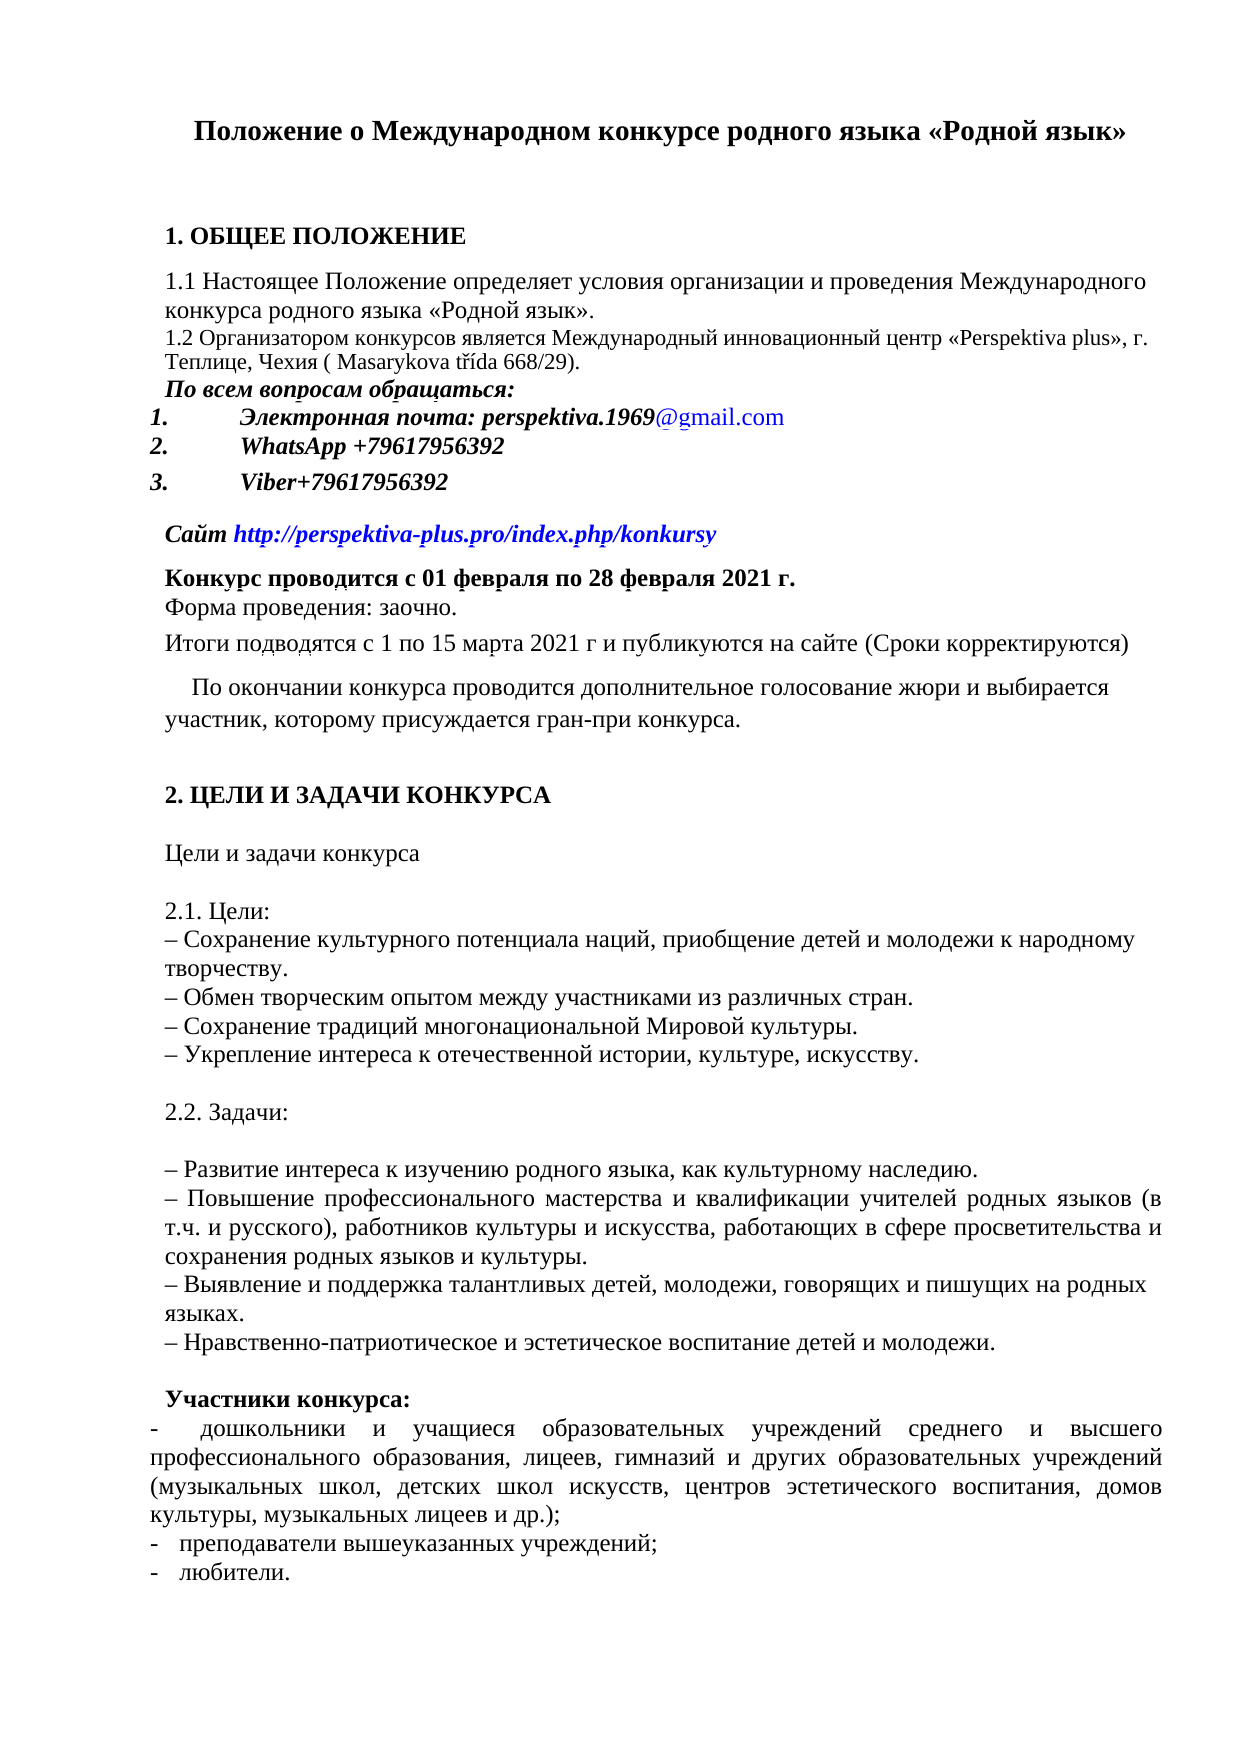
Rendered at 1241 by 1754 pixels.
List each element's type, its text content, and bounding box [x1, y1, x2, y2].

list Электронная почта: perspektiva.1969@gmail.com [150, 403, 1163, 431]
text Итоги подводятся с 1 по 15 марта 2021 г и публикуются на сайте (Сроки корректируются) [164, 628, 1163, 656]
text – Повышение профессионального мастерства и квалификации учителей родных языков (в т.ч. и русского), работников культуры и искусства, работающих в сфере просветительства и сохранения родных языков и культуры. [164, 1183, 1163, 1269]
text 1.1 Настоящее Положение определяет условия организации и проведения Международного конкурса родного языка «Родной язык». [164, 266, 1163, 324]
text Сайт http://perspektiva-plus.pro/index.php/konkursy [164, 519, 1163, 548]
list дошкольники и учащиеся образовательных учреждений среднего и высшего профессионального образования, лицеев, гимназий и других образовательных учреждений (музыкальных школ, детских школ искусств, центров эстетического воспитания, домов культуры, музыкальных лицеев и др.); [150, 1413, 1163, 1528]
list преподаватели вышеуказанных учреждений; [150, 1528, 1163, 1557]
text Конкурс проводится с 01 февраля по 28 февраля 2021 г. [164, 563, 1163, 592]
text – Развитие интереса к изучению родного языка, как культурному наследию. [164, 1154, 1163, 1183]
text Цели и задачи конкурса [164, 838, 1163, 867]
text – Нравственно-патриотическое и эстетическое воспитание детей и молодежи. [164, 1327, 1163, 1356]
text – Укрепление интереса к отечественной истории, культуре, искусству. [164, 1039, 1163, 1068]
text 1.2 Организатором конкурсов является Международный инновационный центр «Perspektiva plus», г. [164, 324, 1163, 350]
text 2.1. Цели: [164, 896, 1163, 924]
text Теплице, Чехия ( Masarykova třída 668/29). [164, 350, 1163, 375]
text Положение о Международном конкурсе родного языка «Родной язык» [194, 113, 1163, 147]
text – Выявление и поддержка талантливых детей, молодежи, говорящих и пишущих на родных языках. [164, 1269, 1163, 1327]
text По всем вопросам обращаться: [164, 375, 1163, 403]
text По окончании конкурса проводится дополнительное голосование жюри и выбирается участник, которому присуждается гран-при конкурса. [164, 672, 1163, 733]
text 2. ЦЕЛИ И ЗАДАЧИ КОНКУРСА [164, 780, 1163, 809]
text – Сохранение культурного потенциала наций, приобщение детей и молодежи к народному творчеству. [164, 924, 1163, 982]
list любители. [150, 1557, 1163, 1586]
list WhatsApp +79617956392 [150, 431, 1163, 460]
text – Обмен творческим опытом между участниками из различных стран. [164, 982, 1163, 1011]
list Viber+79617956392 [150, 467, 1163, 496]
text 1. ОБЩЕЕ ПОЛОЖЕНИЕ [164, 221, 1163, 250]
text Форма проведения: заочно. [164, 592, 1163, 620]
text 2.2. Задачи: [164, 1097, 1163, 1126]
text Участники конкурса: [164, 1384, 1163, 1413]
text – Сохранение традиций многонациональной Мировой культуры. [164, 1011, 1163, 1039]
